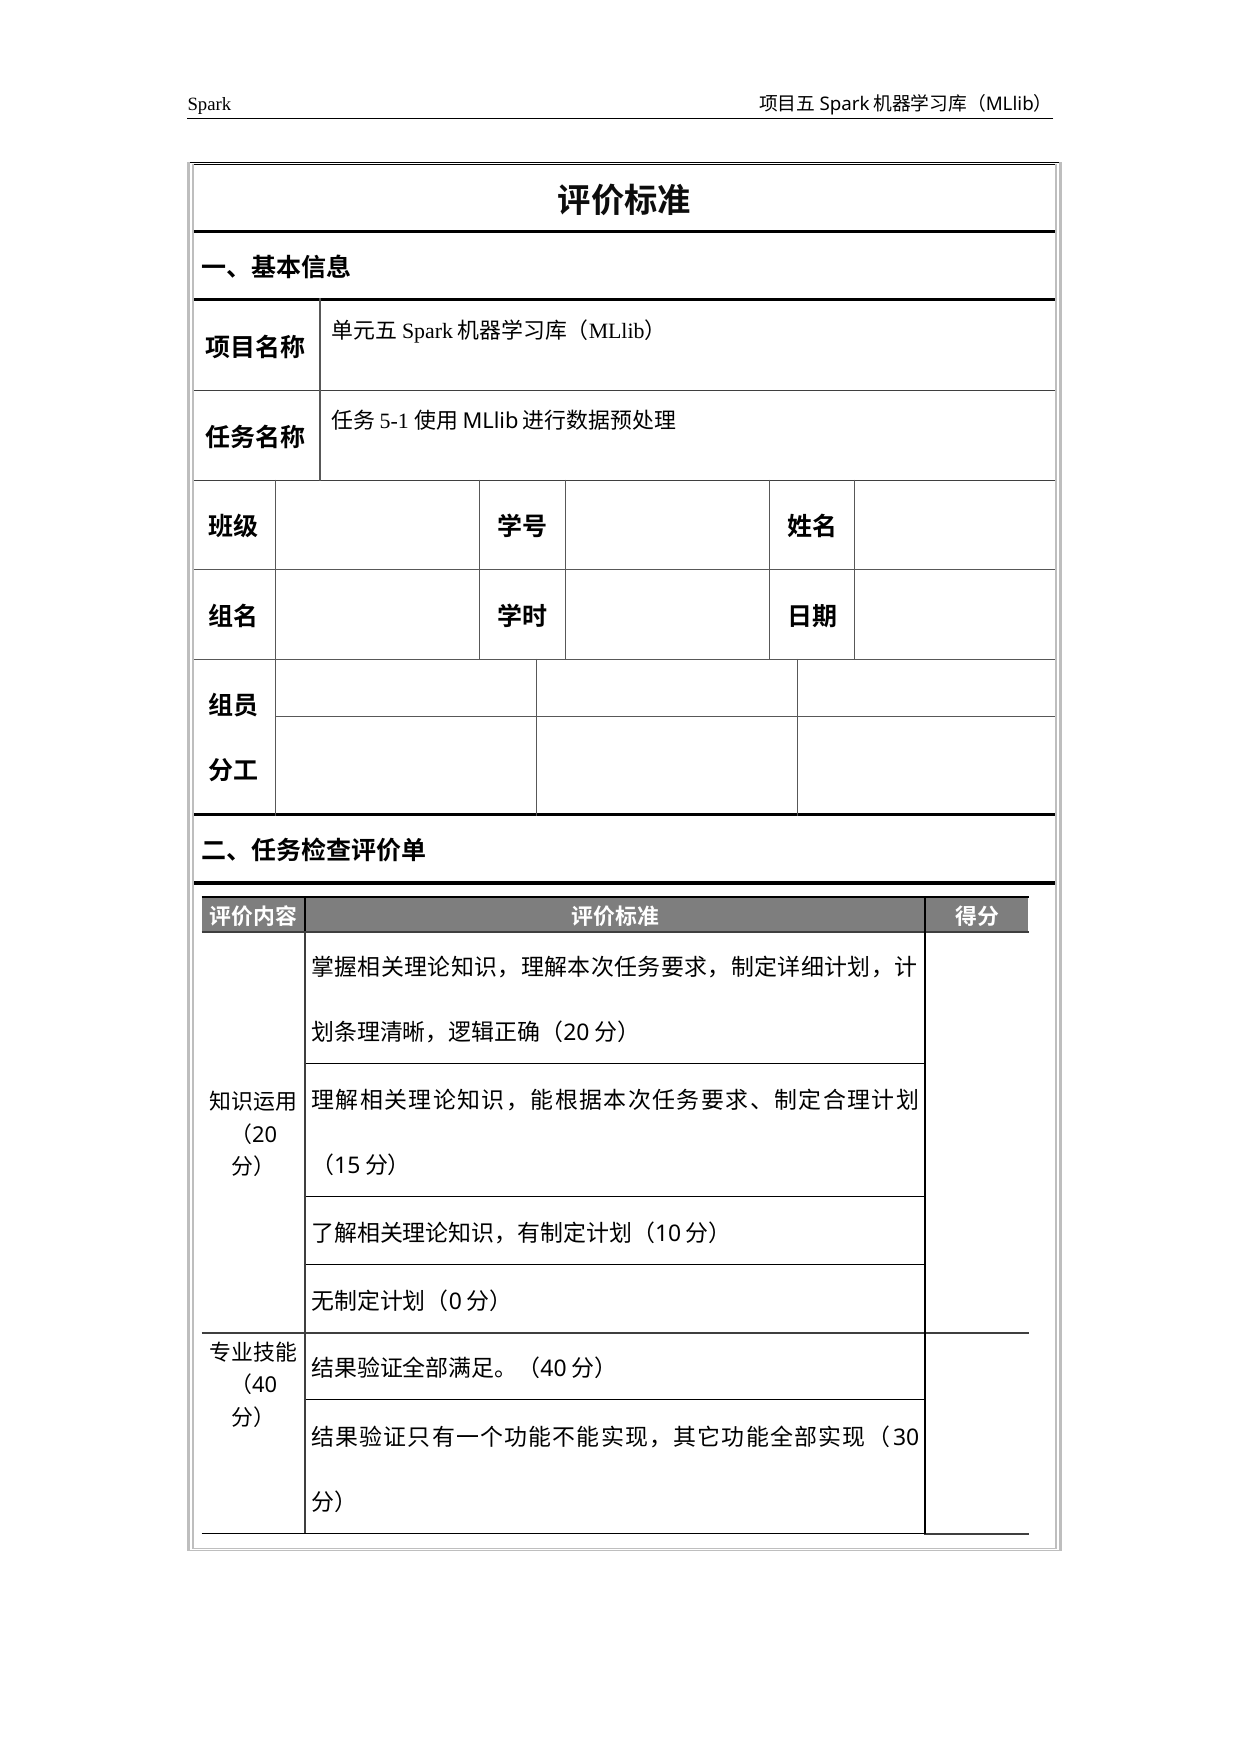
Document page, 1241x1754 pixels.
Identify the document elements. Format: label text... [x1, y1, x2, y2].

table_cell 组员 分工 [194, 660, 275, 813]
table_cell 班级 [194, 481, 275, 569]
table_cell [566, 570, 769, 659]
table_cell 姓名 [770, 481, 854, 569]
table_cell [537, 717, 797, 813]
table_cell [566, 481, 769, 569]
table_cell [276, 570, 479, 659]
table_cell 二、任务检查评价单 [194, 816, 1055, 881]
table_cell 任务名称 [194, 391, 319, 479]
table_cell [276, 660, 536, 716]
table_cell [855, 481, 1055, 569]
table_cell 学时 [480, 570, 565, 659]
table_cell [798, 717, 1055, 813]
table_cell [194, 885, 1055, 1547]
table_cell 项目名称 [194, 301, 319, 390]
table_cell 组名 [194, 570, 275, 659]
table_cell 单元五 Spark机器学习库（MLlib） [321, 301, 1055, 390]
table_cell 日期 [770, 570, 854, 659]
table_header 评价标准 [194, 165, 1055, 230]
table_cell [276, 481, 479, 569]
table_cell [798, 660, 1055, 716]
table_cell 学号 [480, 481, 565, 569]
table_cell [537, 660, 797, 716]
table_cell [276, 717, 536, 813]
table_cell 任务5-1 使用MLlib进行数据预处理 [321, 391, 1055, 479]
table_cell 一、基本信息 [194, 233, 1055, 298]
table_cell [855, 570, 1055, 659]
